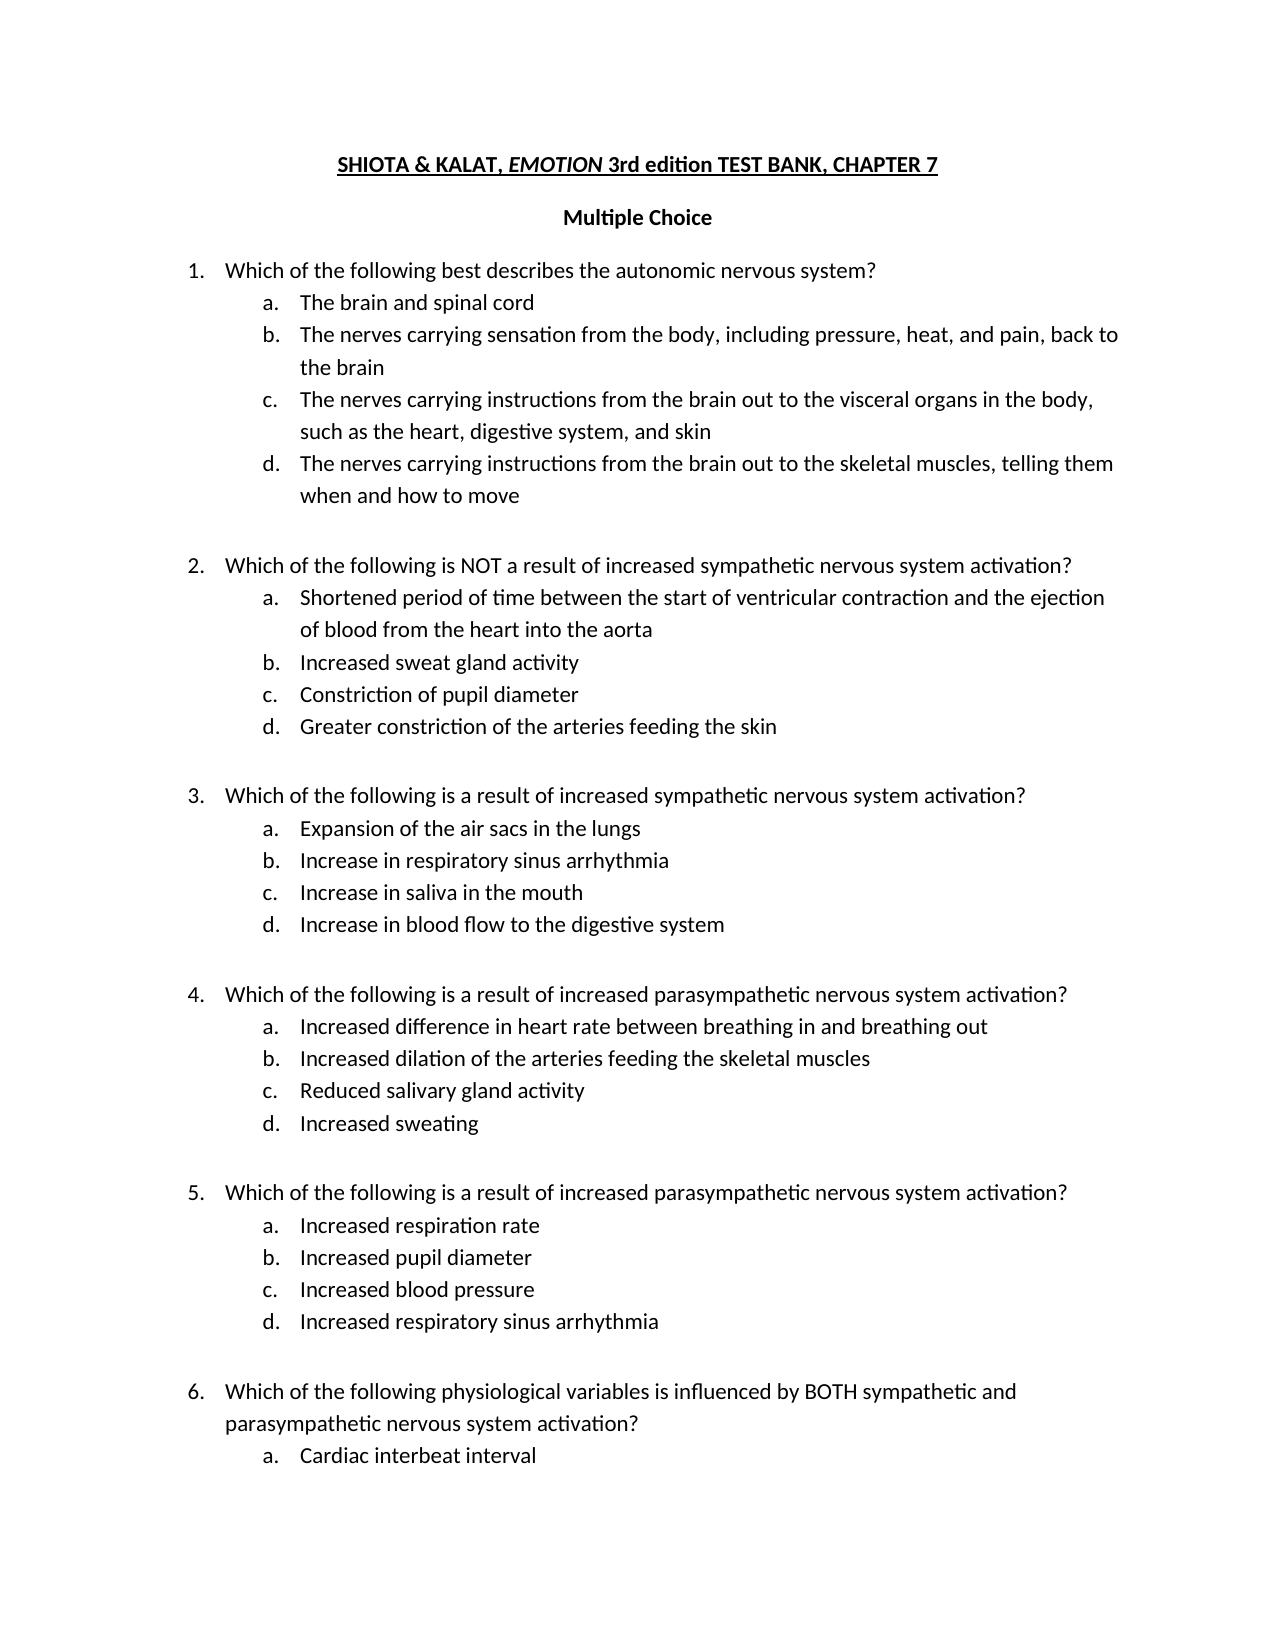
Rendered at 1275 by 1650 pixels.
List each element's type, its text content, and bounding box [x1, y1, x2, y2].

list The nerves carrying instructions from the brain out to the visceral organs in the body, such as the heart, digestive system, and skin [262, 385, 1125, 445]
list Increased respiration rate [262, 1211, 1125, 1239]
list Which of the following is a result of increased parasympathetic nervous system activation? [187, 980, 1125, 1008]
list The brain and spinal cord [262, 288, 1125, 316]
list Increased pupil diameter [262, 1243, 1125, 1271]
list The nerves carrying instructions from the brain out to the skeletal muscles, telling them when and how to move [262, 449, 1125, 509]
list Increased difference in heart rate between breathing in and breathing out [262, 1012, 1125, 1040]
list The nerves carrying sensation from the body, including pressure, heat, and pain, back to the brain [262, 320, 1125, 381]
list Shortened period of time between the start of ventricular contraction and the ejection of blood from the heart into the aorta [262, 583, 1125, 643]
list Which of the following is a result of increased parasympathetic nervous system activation? [187, 1178, 1125, 1207]
list Which of the following is NOT a result of increased sympathetic nervous system activation? [187, 551, 1125, 579]
list Increased blood pressure [262, 1275, 1125, 1303]
list Greater constriction of the arteries feeding the skin [262, 712, 1125, 740]
list Cardiac interbeat interval [262, 1441, 1125, 1469]
list Which of the following is a result of increased sympathetic nervous system activation? [187, 782, 1125, 810]
list Increase in blood flow to the digestive system [262, 910, 1125, 938]
list Increase in saliva in the mouth [262, 878, 1125, 906]
list Increased dilation of the arteries feeding the skeletal muscles [262, 1044, 1125, 1072]
list Increase in respiratory sinus arrhythmia [262, 846, 1125, 874]
text SHIOTA & KALAT, EMOTION 3rd edition TEST BANK, CHAPTER 7 [150, 150, 1125, 178]
list Increased sweating [262, 1109, 1125, 1137]
list Expansion of the air sacs in the lungs [262, 814, 1125, 842]
text Multiple Choice [150, 203, 1125, 231]
list Increased sweat gland activity [262, 648, 1125, 676]
list Reduced salivary gland activity [262, 1077, 1125, 1105]
list Constriction of pupil diameter [262, 680, 1125, 708]
list Increased respiratory sinus arrhythmia [262, 1307, 1125, 1335]
list Which of the following physiological variables is influenced by BOTH sympathetic and parasympathetic nervous system activation? [187, 1377, 1125, 1437]
list Which of the following best describes the autonomic nervous system? [187, 256, 1125, 284]
